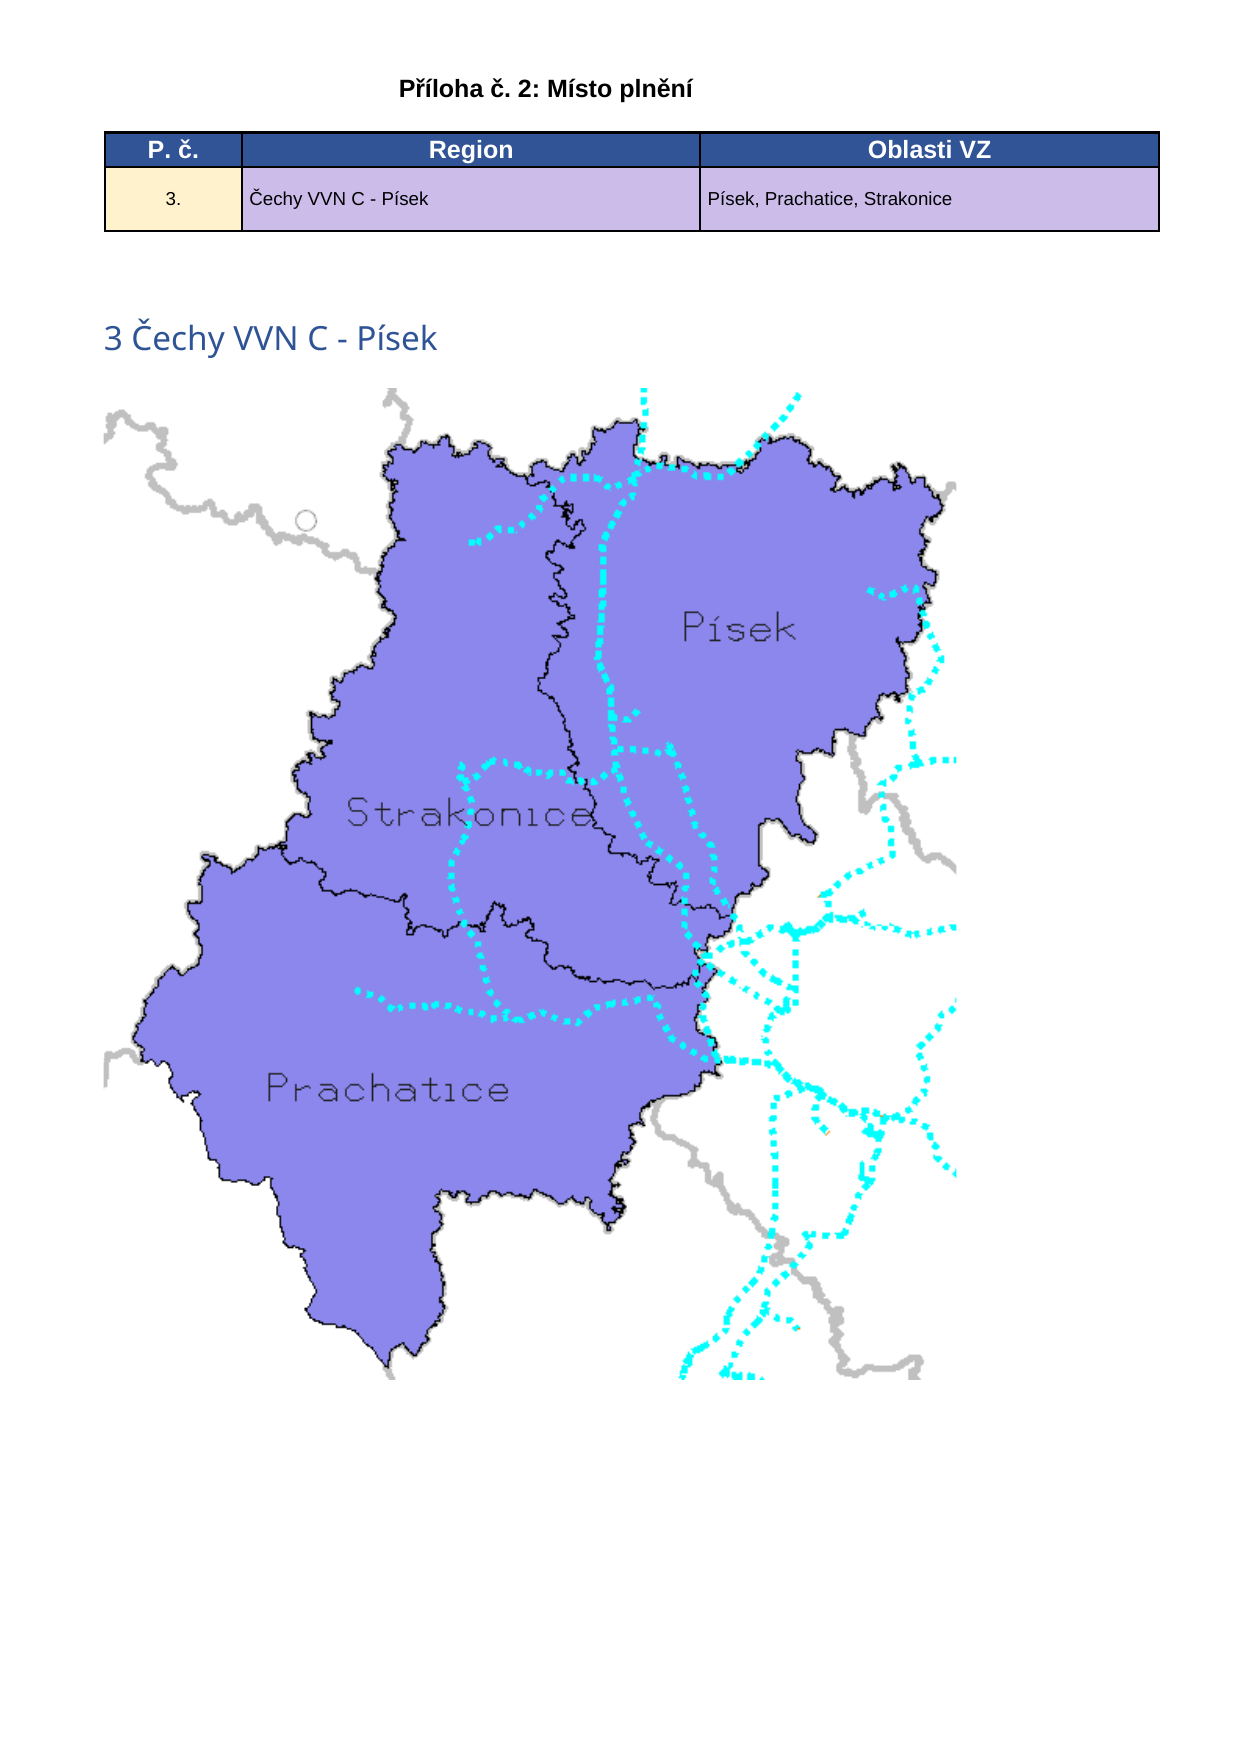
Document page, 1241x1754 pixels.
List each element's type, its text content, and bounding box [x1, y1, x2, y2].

table_header Oblasti VZ [701, 134, 1158, 166]
table_header Region [243, 134, 699, 166]
table_header P. č. [106, 134, 241, 166]
subtitle 3 Čechy VVN C - Písek [103, 314, 1122, 360]
table_cell Čechy VVN C - Písek [243, 168, 699, 230]
table_cell 3. [106, 168, 241, 230]
text Příloha č. 2: Místo plnění [325, 74, 1122, 103]
picture [103, 388, 957, 1380]
table_cell Písek, Prachatice, Strakonice [701, 168, 1158, 230]
